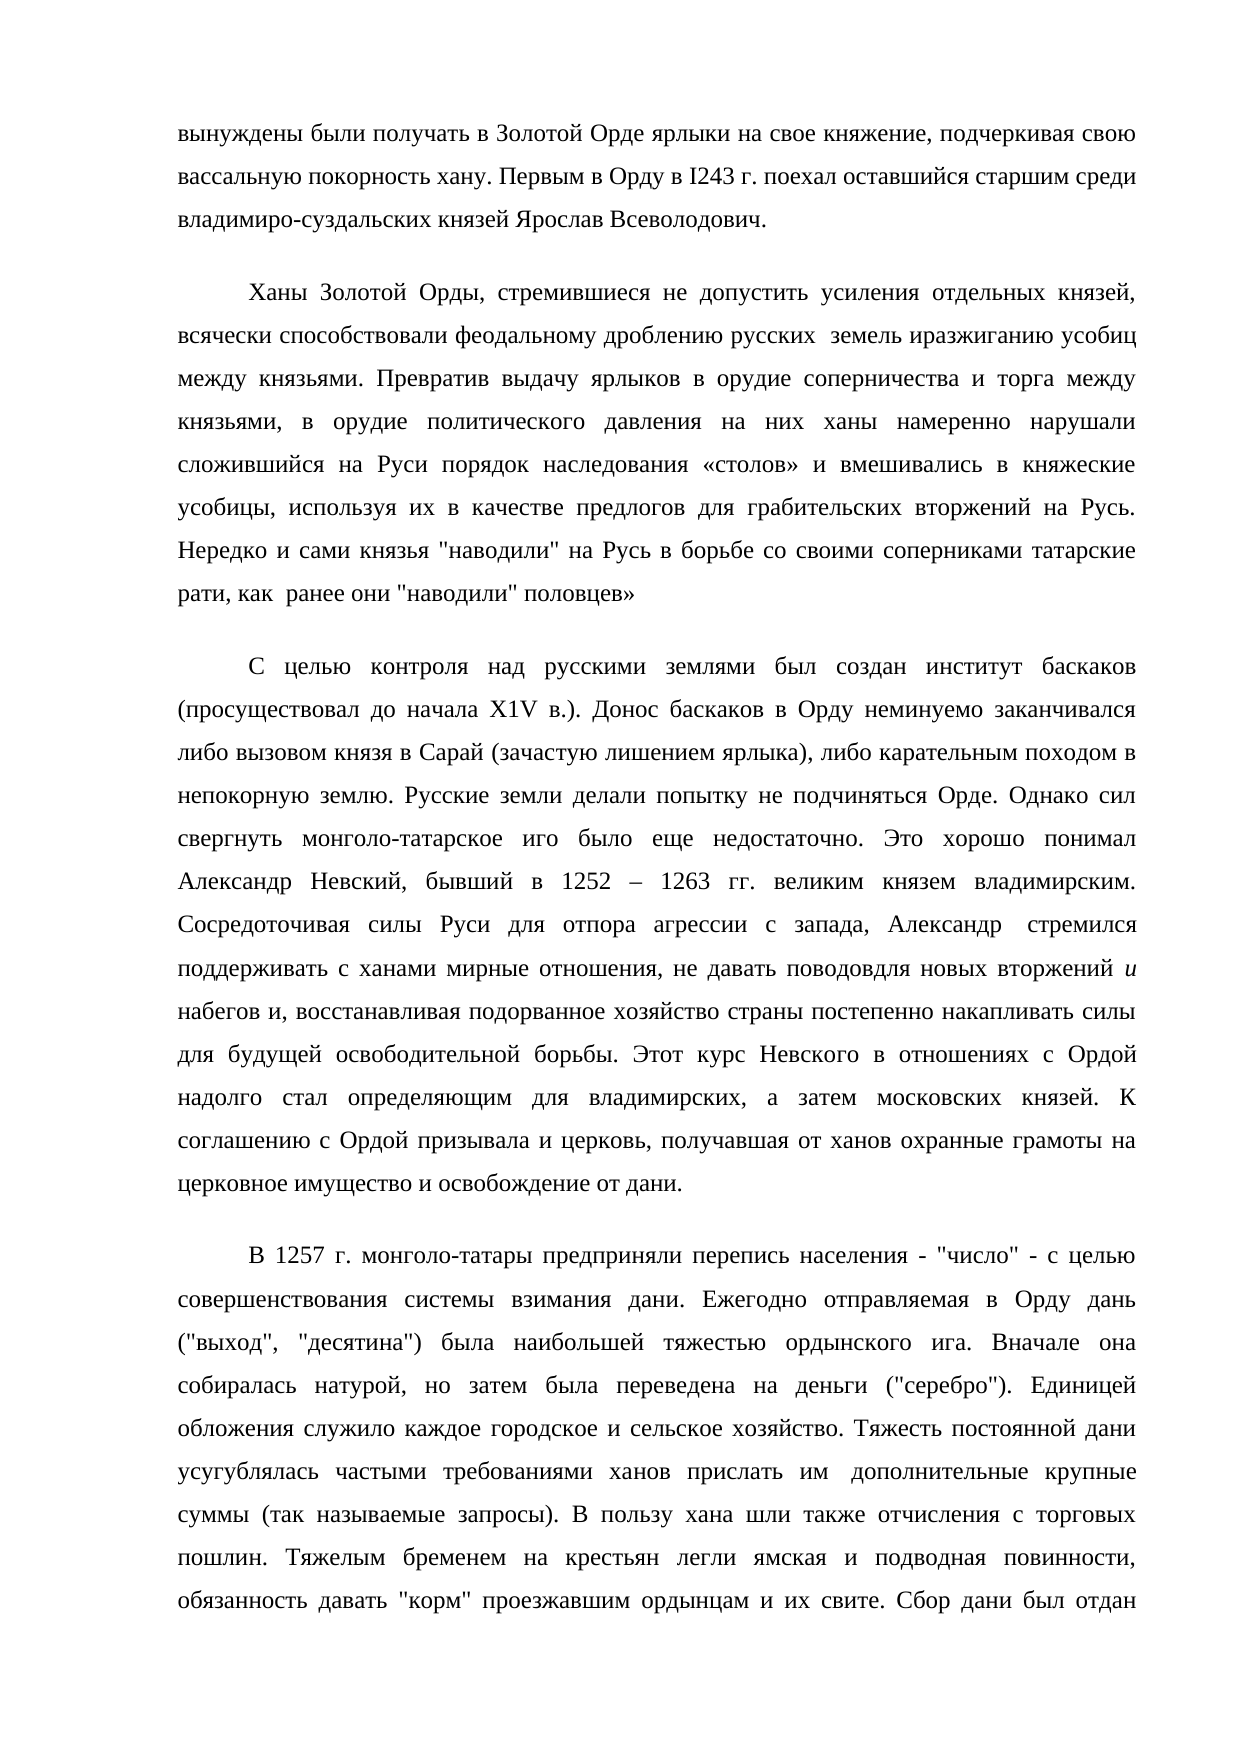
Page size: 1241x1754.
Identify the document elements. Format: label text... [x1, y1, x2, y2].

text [177, 118, 1137, 233]
text Ханы Золотой Орды, стремившиеся не допустить усиления отдельных князей, всячески способствовали феодальному дроблению русских земель иразжиганию усобиц между князьями. Превратив выдачу ярлыков в орудие соперничества и торга между князьями, в орудие политического давления на них ханы намеренно нарушали сложившийся на Руси порядок наследования «столов» и вмешивались в княжеские усобицы, используя их в качестве предлогов для грабительских вторжений на Русь. Нередко и сами князья "наводили" на Русь в борьбе со своими соперниками татарские рати, как ранее они "наводили" половцев» [177, 277, 1137, 607]
text С целью контроля над русскими землями был создан институт баскаков (просуществовал до начала Х1V в.). Донос баскаков в Орду неминуемо заканчивался либо вызовом князя в Сарай (зачастую лишением ярлыка), либо карательным походом в непокорную землю. Русские земли делали попытку не подчиняться Орде. Однако сил свергнуть монголо-татарское иго было еще недостаточно. Это хорошо понимал Александр Невский, бывший в 1252 – 1263 гг. великим князем владимирским. Сосредоточивая силы Руси для отпора агрессии с запада, Александр стремился поддерживать с ханами мирные отношения, не давать поводовдля новых вторжений и набегов и, восстанавливая подорванное хозяйство страны постепенно накапливать силы для будущей освободительной борьбы. Этот курс Невского в отношениях с Ордой надолго стал определяющим для владимирских, а затем московских князей. К соглашению с Ордой призывала и церковь, получавшая от ханов охранные грамоты на церковное имущество и освобождение от дани. [177, 651, 1137, 1197]
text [177, 1241, 1137, 1614]
